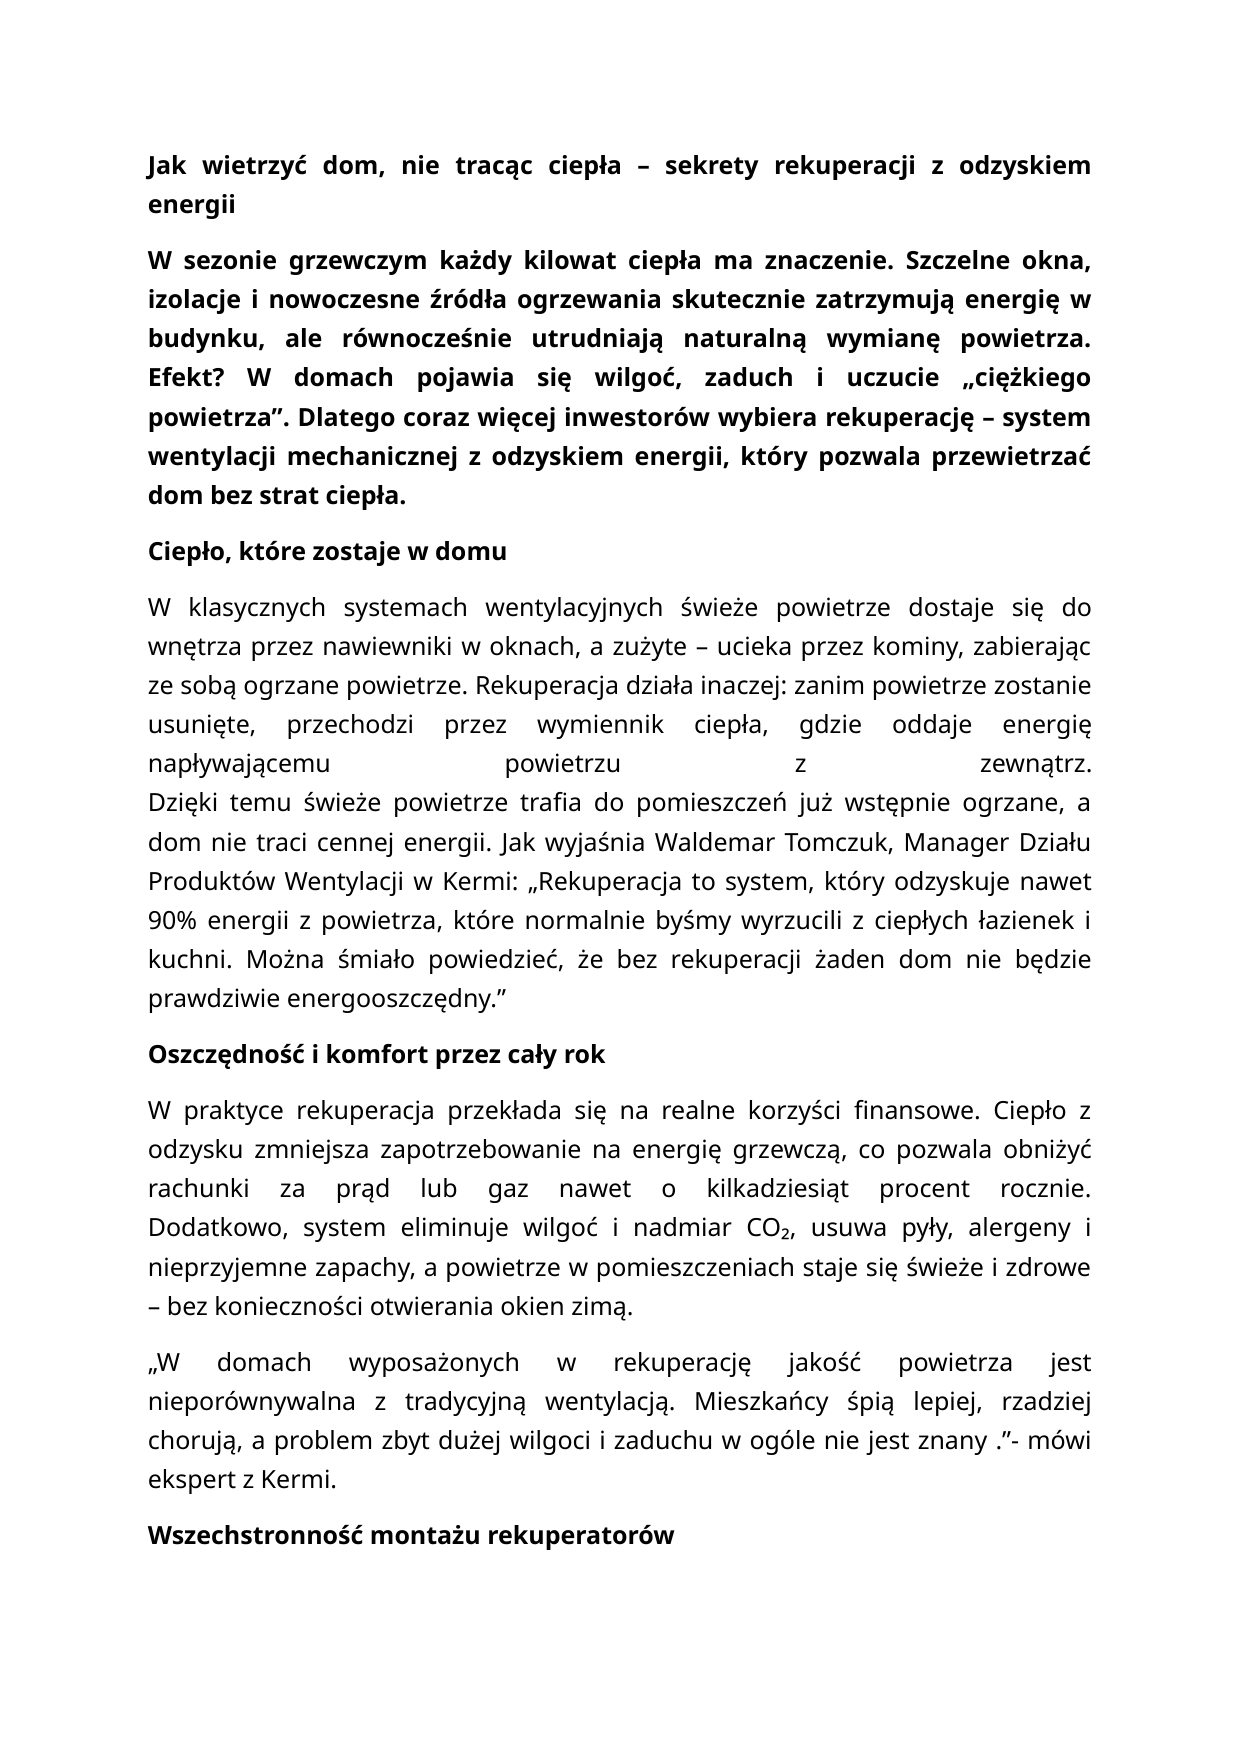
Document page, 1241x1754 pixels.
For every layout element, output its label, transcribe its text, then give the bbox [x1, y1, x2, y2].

text Oszczędność i komfort przez cały rok [148, 1037, 1093, 1071]
text „W domach wyposażonych w rekuperację jakość powietrza jest nieporównywalna z tradycyjną wentylacją. Mieszkańcy śpią lepiej, rzadziej chorują, a problem zbyt dużej wilgoci i zaduchu w ogóle nie jest znany .”- mówi ekspert z Kermi. [148, 1344, 1093, 1496]
text Wszechstronność montażu rekuperatorów [148, 1518, 1093, 1552]
text W sezonie grzewczym każdy kilowat ciepła ma znaczenie. Szczelne okna, izolacje i nowoczesne źródła ogrzewania skutecznie zatrzymują energię w budynku, ale równocześnie utrudniają naturalną wymianę powietrza. Efekt? W domach pojawia się wilgoć, zaduch i uczucie „ciężkiego powietrza”. Dlatego coraz więcej inwestorów wybiera rekuperację – system wentylacji mechanicznej z odzyskiem energii, który pozwala przewietrzać dom bez strat ciepła. [148, 243, 1093, 512]
text W klasycznych systemach wentylacyjnych świeże powietrze dostaje się do wnętrza przez nawiewniki w oknach, a zużyte – ucieka przez kominy, zabierając ze sobą ogrzane powietrze. Rekuperacja działa inaczej: zanim powietrze zostanie usunięte, przechodzi przez wymiennik ciepła, gdzie oddaje energię napływającemu powietrzu z zewnątrz. Dzięki temu świeże powietrze trafia do pomieszczeń już wstępnie ogrzane, a dom nie traci cennej energii. Jak wyjaśnia Waldemar Tomczuk, Manager Działu Produktów Wentylacji w Kermi: „Rekuperacja to system, który odzyskuje nawet 90% energii z powietrza, które normalnie byśmy wyrzucili z ciepłych łazienek i kuchni. Można śmiało powiedzieć, że bez rekuperacji żaden dom nie będzie prawdziwie energooszczędny.” [148, 589, 1093, 1015]
text Ciepło, które zostaje w domu [148, 533, 1093, 567]
text W praktyce rekuperacja przekłada się na realne korzyści finansowe. Ciepło z odzysku zmniejsza zapotrzebowanie na energię grzewczą, co pozwala obniżyć rachunki za prąd lub gaz nawet o kilkadziesiąt procent rocznie. Dodatkowo, system eliminuje wilgoć i nadmiar CO₂, usuwa pyły, alergeny i nieprzyjemne zapachy, a powietrze w pomieszczeniach staje się świeże i zdrowe – bez konieczności otwierania okien zimą. [148, 1093, 1093, 1322]
text Jak wietrzyć dom, nie tracąc ciepła – sekrety rekuperacji z odzyskiem energii [148, 148, 1093, 221]
